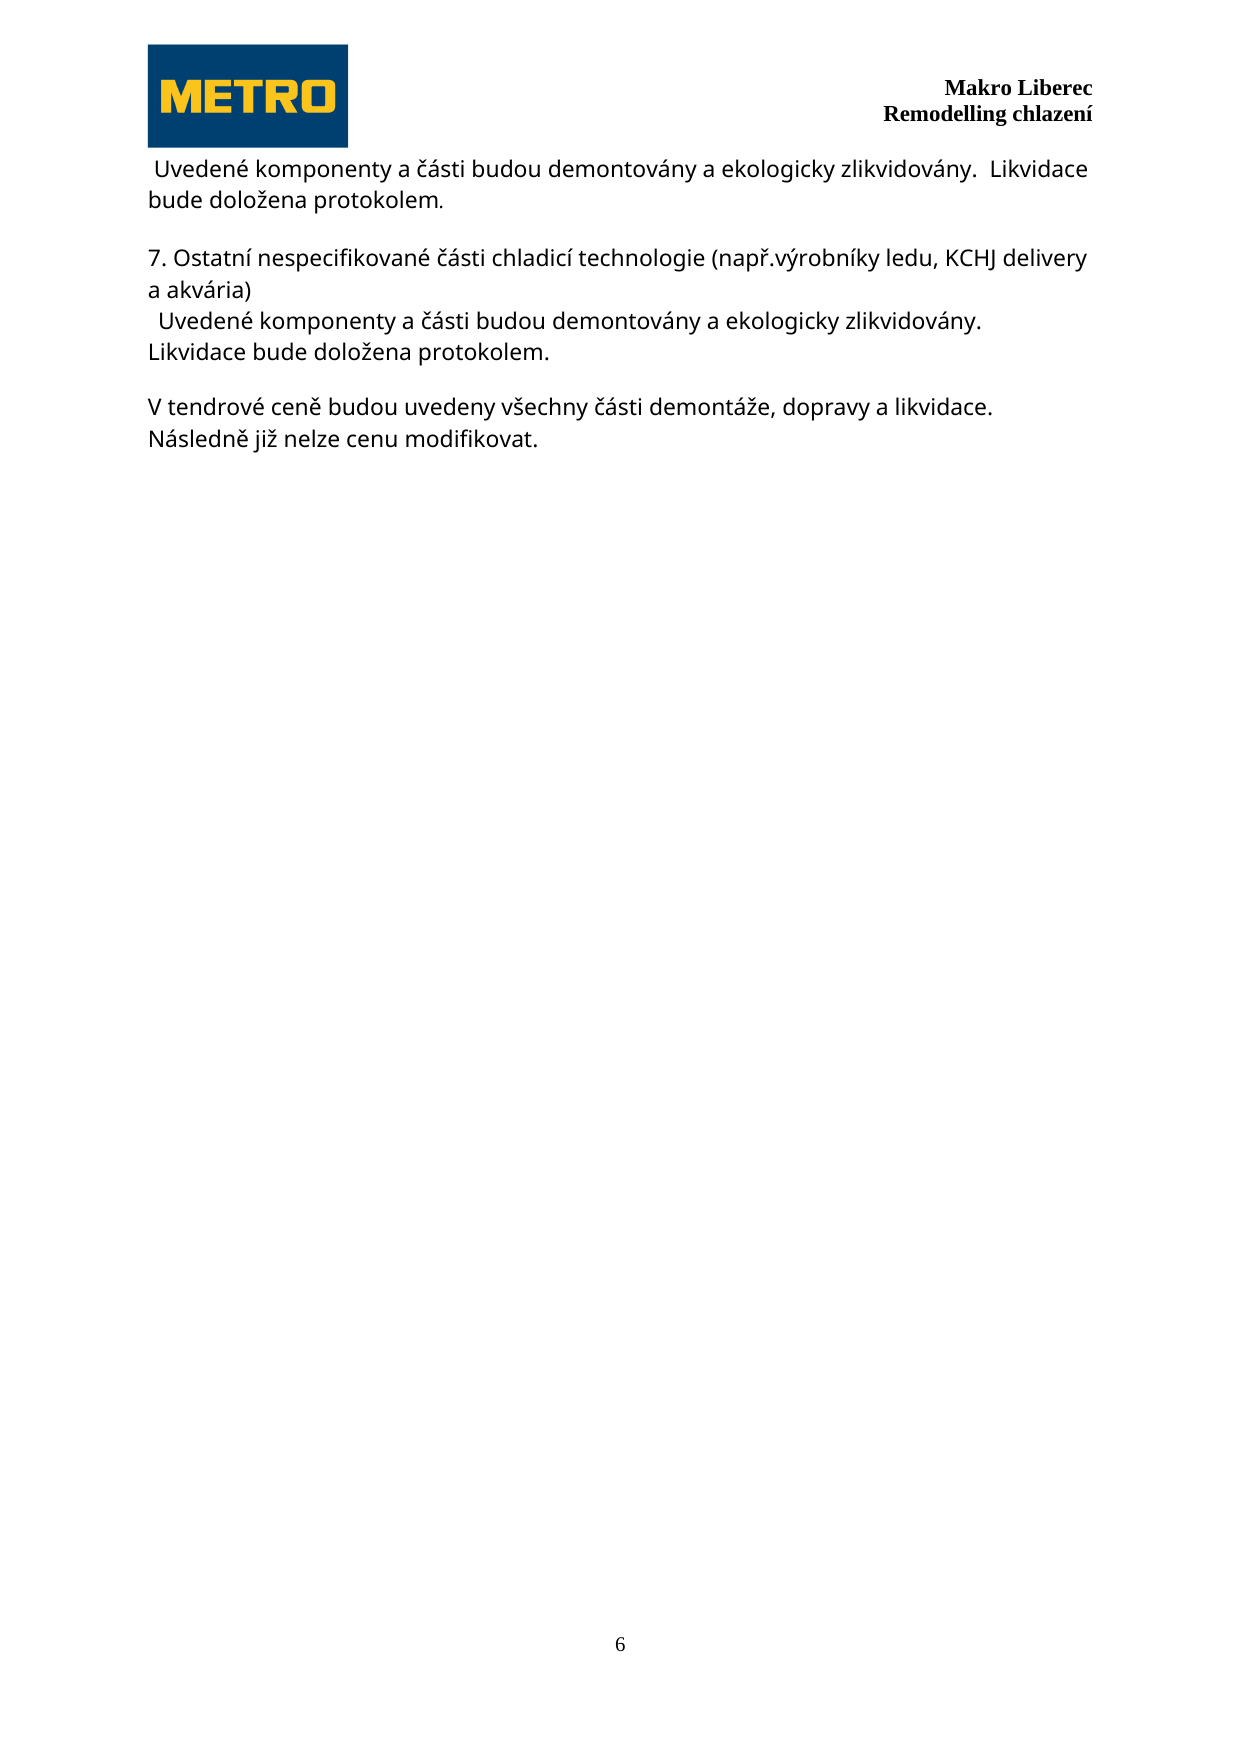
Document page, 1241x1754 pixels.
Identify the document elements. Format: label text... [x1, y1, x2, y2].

text Uvedené komponenty a části budou demontovány a ekologicky zlikvidovány. Likvidace bude doložena protokolem. [148, 153, 1093, 215]
text 7. Ostatní nespecifikované části chladicí technologie (např.výrobníky ledu, KCHJ delivery a akvária) [148, 242, 1093, 305]
picture [147, 44, 349, 148]
text V tendrové ceně budou uvedeny všechny části demontáže, dopravy a likvidace. Následně již nelze cenu modifikovat. [148, 391, 1093, 454]
text Uvedené komponenty a části budou demontovány a ekologicky zlikvidovány. Likvidace bude doložena protokolem. [148, 305, 1093, 367]
